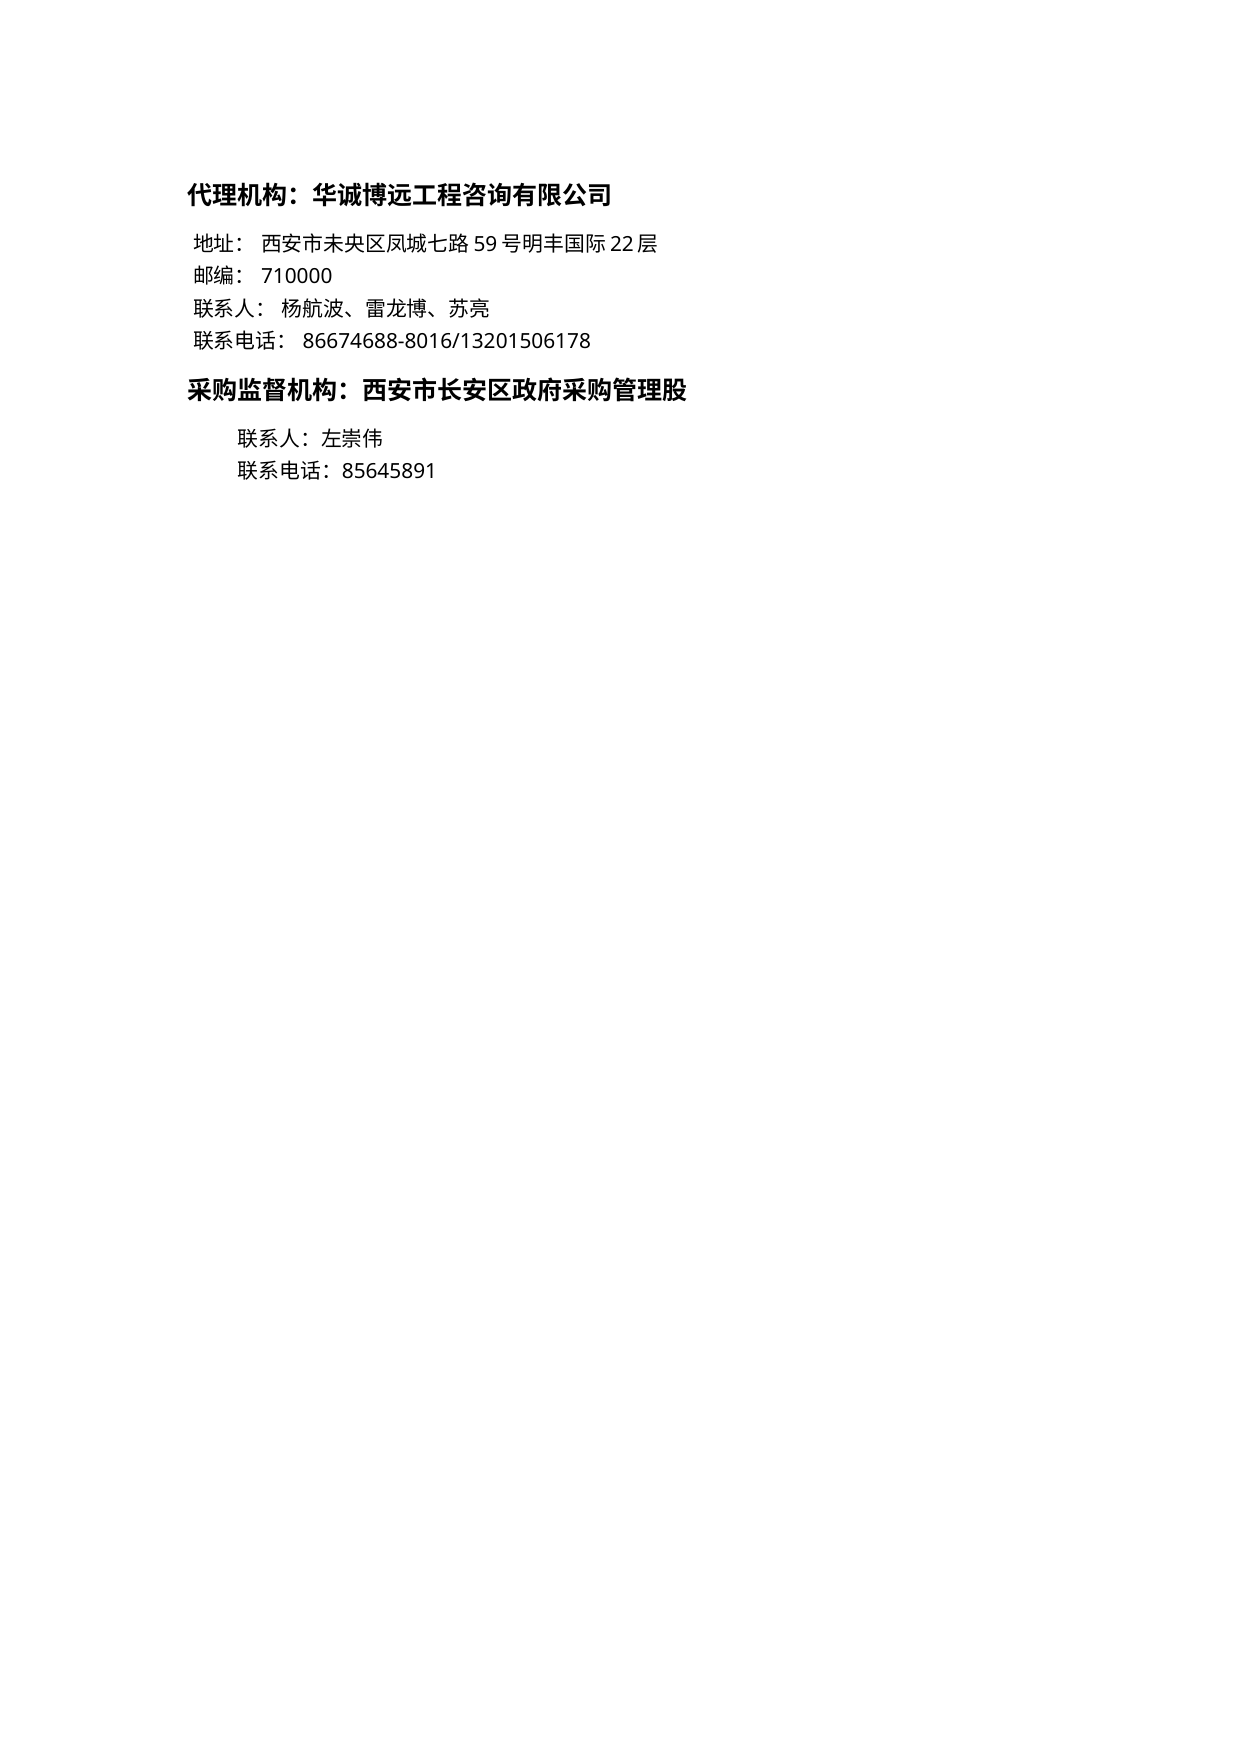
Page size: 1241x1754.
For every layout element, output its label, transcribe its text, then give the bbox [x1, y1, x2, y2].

text 采购监督机构：西安市长安区政府采购管理股 [187, 357, 1053, 422]
text 联系电话： 86674688-8016/13201506178 [187, 324, 1053, 357]
text 邮编： 710000 [187, 259, 1053, 292]
text 代理机构：华诚博远工程咨询有限公司 [187, 162, 1053, 227]
text 联系电话：85645891 [187, 454, 1053, 487]
text 地址： 西安市未央区凤城七路59号明丰国际22层 [187, 227, 1053, 259]
text 联系人：左崇伟 [187, 422, 1053, 454]
text 联系人： 杨航波、雷龙博、苏亮 [187, 292, 1053, 324]
